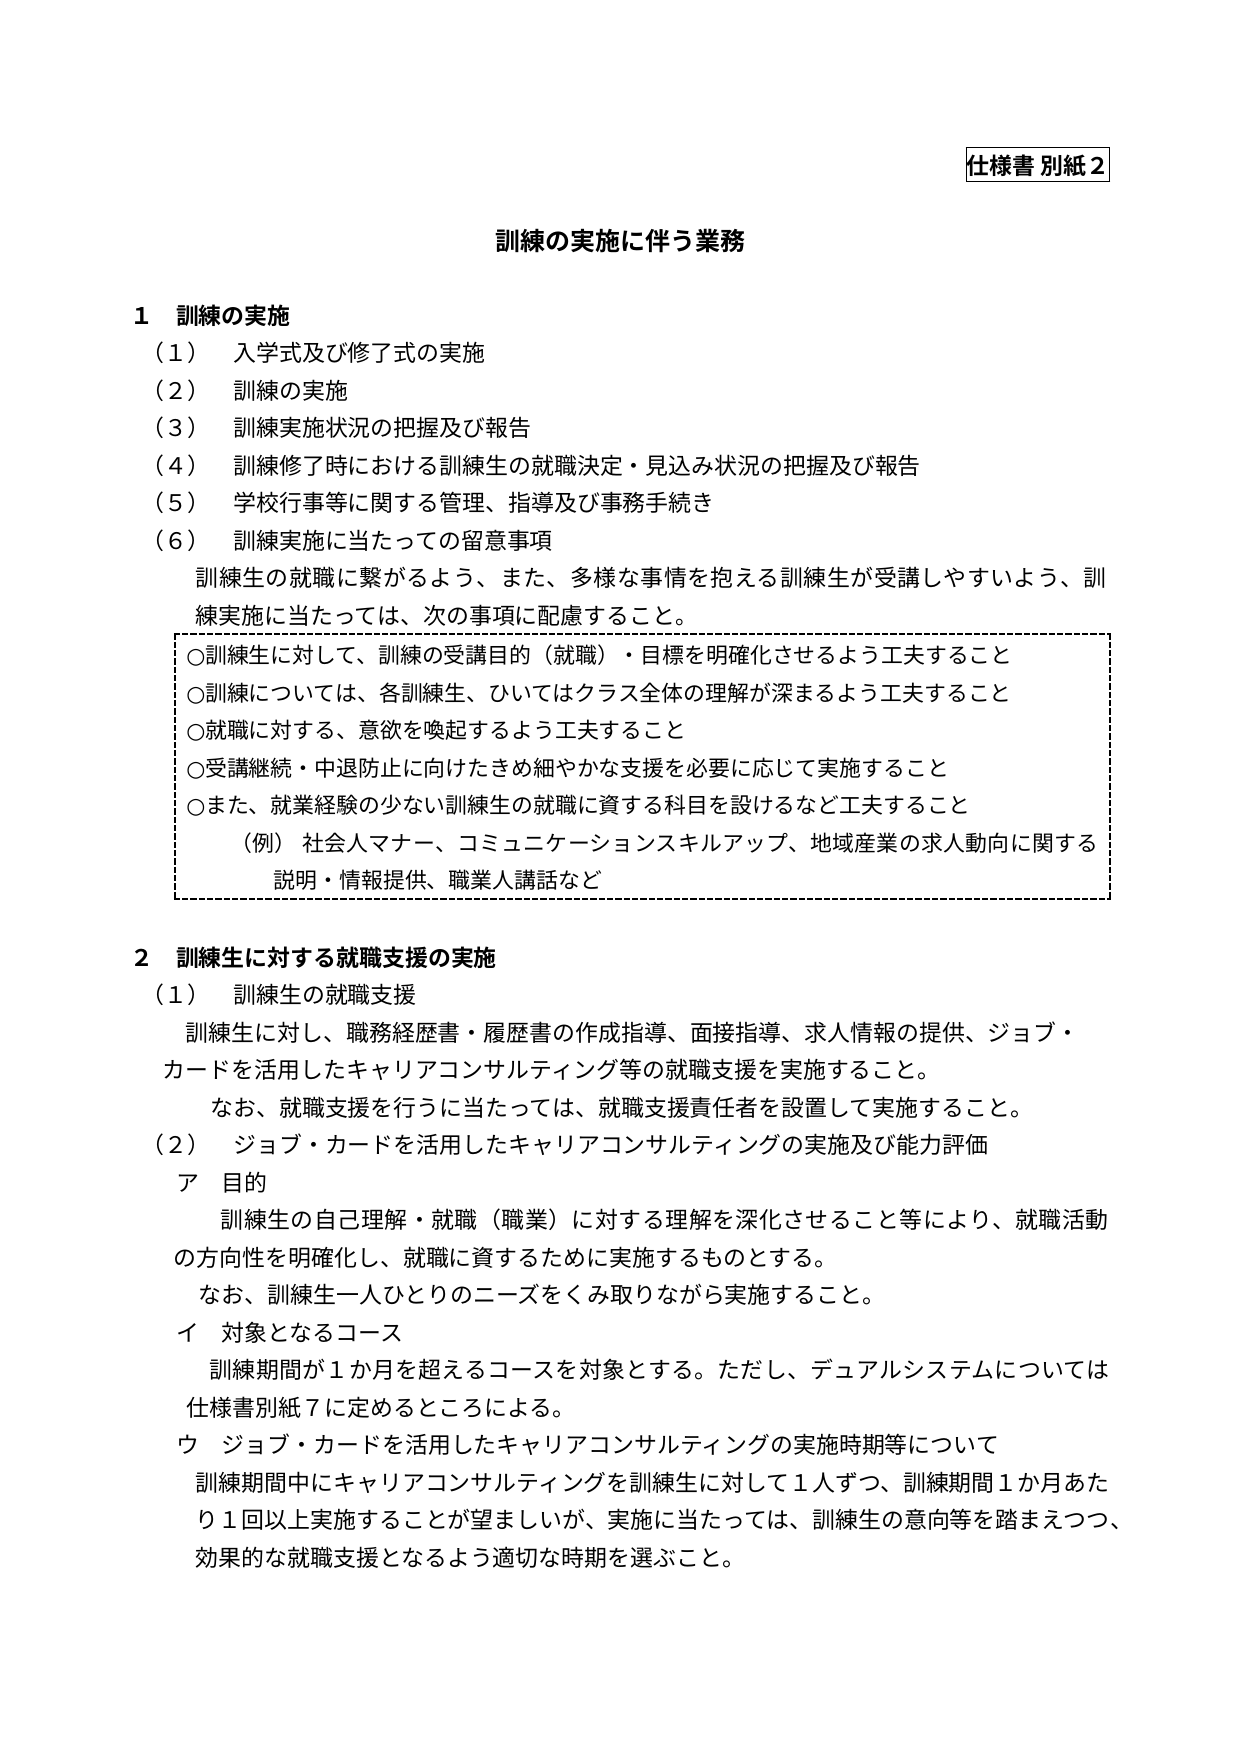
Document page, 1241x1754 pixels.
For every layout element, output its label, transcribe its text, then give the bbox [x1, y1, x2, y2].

text （２） ジョブ・カードを活用したキャリアコンサルティングの実施及び能力評価 [130, 1125, 1110, 1162]
text （１） 訓練生の就職支援 [130, 975, 1110, 1012]
text （２） 訓練の実施 [130, 371, 1110, 408]
text （３） 訓練実施状況の把握及び報告 [130, 408, 1110, 446]
text 訓練生の自己理解・就職（職業）に対する理解を深化させること等により、就職活動の方向性を明確化し、就職に資するために実施するものとする。 [174, 1200, 1110, 1275]
text ２ 訓練生に対する就職支援の実施 [130, 937, 1110, 975]
text （１） 入学式及び修了式の実施 [130, 333, 1110, 371]
text ア 目的 [130, 1162, 1110, 1200]
text 訓練生に対し、職務経歴書・履歴書の作成指導、面接指導、求人情報の提供、ジョブ・カードを活用したキャリアコンサルティング等の就職支援を実施すること。 [163, 1012, 1110, 1087]
text 訓練期間中にキャリアコンサルティングを訓練生に対して１人ずつ、訓練期間１か月あたり１回以上実施することが望ましいが、実施に当たっては、訓練生の意向等を踏まえつつ、効果的な就職支援となるよう適切な時期を選ぶこと。 [196, 1462, 1110, 1575]
text イ 対象となるコース [130, 1312, 1110, 1350]
text 訓練生の就職に繋がるよう、また、多様な事情を抱える訓練生が受講しやすいよう、訓練実施に当たっては、次の事項に配慮すること。 [196, 558, 1110, 633]
text なお、訓練生一人ひとりのニーズをくみ取りながら実施すること。 [130, 1275, 1110, 1312]
text １ 訓練の実施 [130, 296, 1110, 333]
text 仕様書 別紙２ [130, 146, 1110, 183]
table_header ○訓練生に対して、訓練の受講目的（就職）・目標を明確化させるよう工夫すること ○訓練については、各訓練生、ひいてはクラス全体の理解が深まるよう工夫すること ○就職に対する、意欲を喚起するよう工夫すること ○受講継続・中退防止に向けたきめ細やかな支援を必要に応じて実施すること ○また、就業経験の少ない訓練生の就職に資する科目を設けるなど工夫すること （例） 社会人マナー、コミュニケーションスキルアップ、地域産業の求人動向に関する説明・情報提供、職業人講話など [175, 633, 1110, 898]
text なお、就職支援を行うに当たっては、就職支援責任者を設置して実施すること。 [130, 1087, 1110, 1125]
text （４） 訓練修了時における訓練生の就職決定・見込み状況の把握及び報告 [130, 446, 1110, 483]
text ウ ジョブ・カードを活用したキャリアコンサルティングの実施時期等について [130, 1425, 1110, 1462]
text 訓練期間が１か月を超えるコースを対象とする。ただし、デュアルシステムについては、仕様書別紙７に定めるところによる。 [187, 1350, 1110, 1425]
text 訓練の実施に伴う業務 [130, 221, 1110, 258]
text （５） 学校行事等に関する管理、指導及び事務手続き [130, 483, 1110, 521]
text （６） 訓練実施に当たっての留意事項 [130, 521, 1110, 558]
